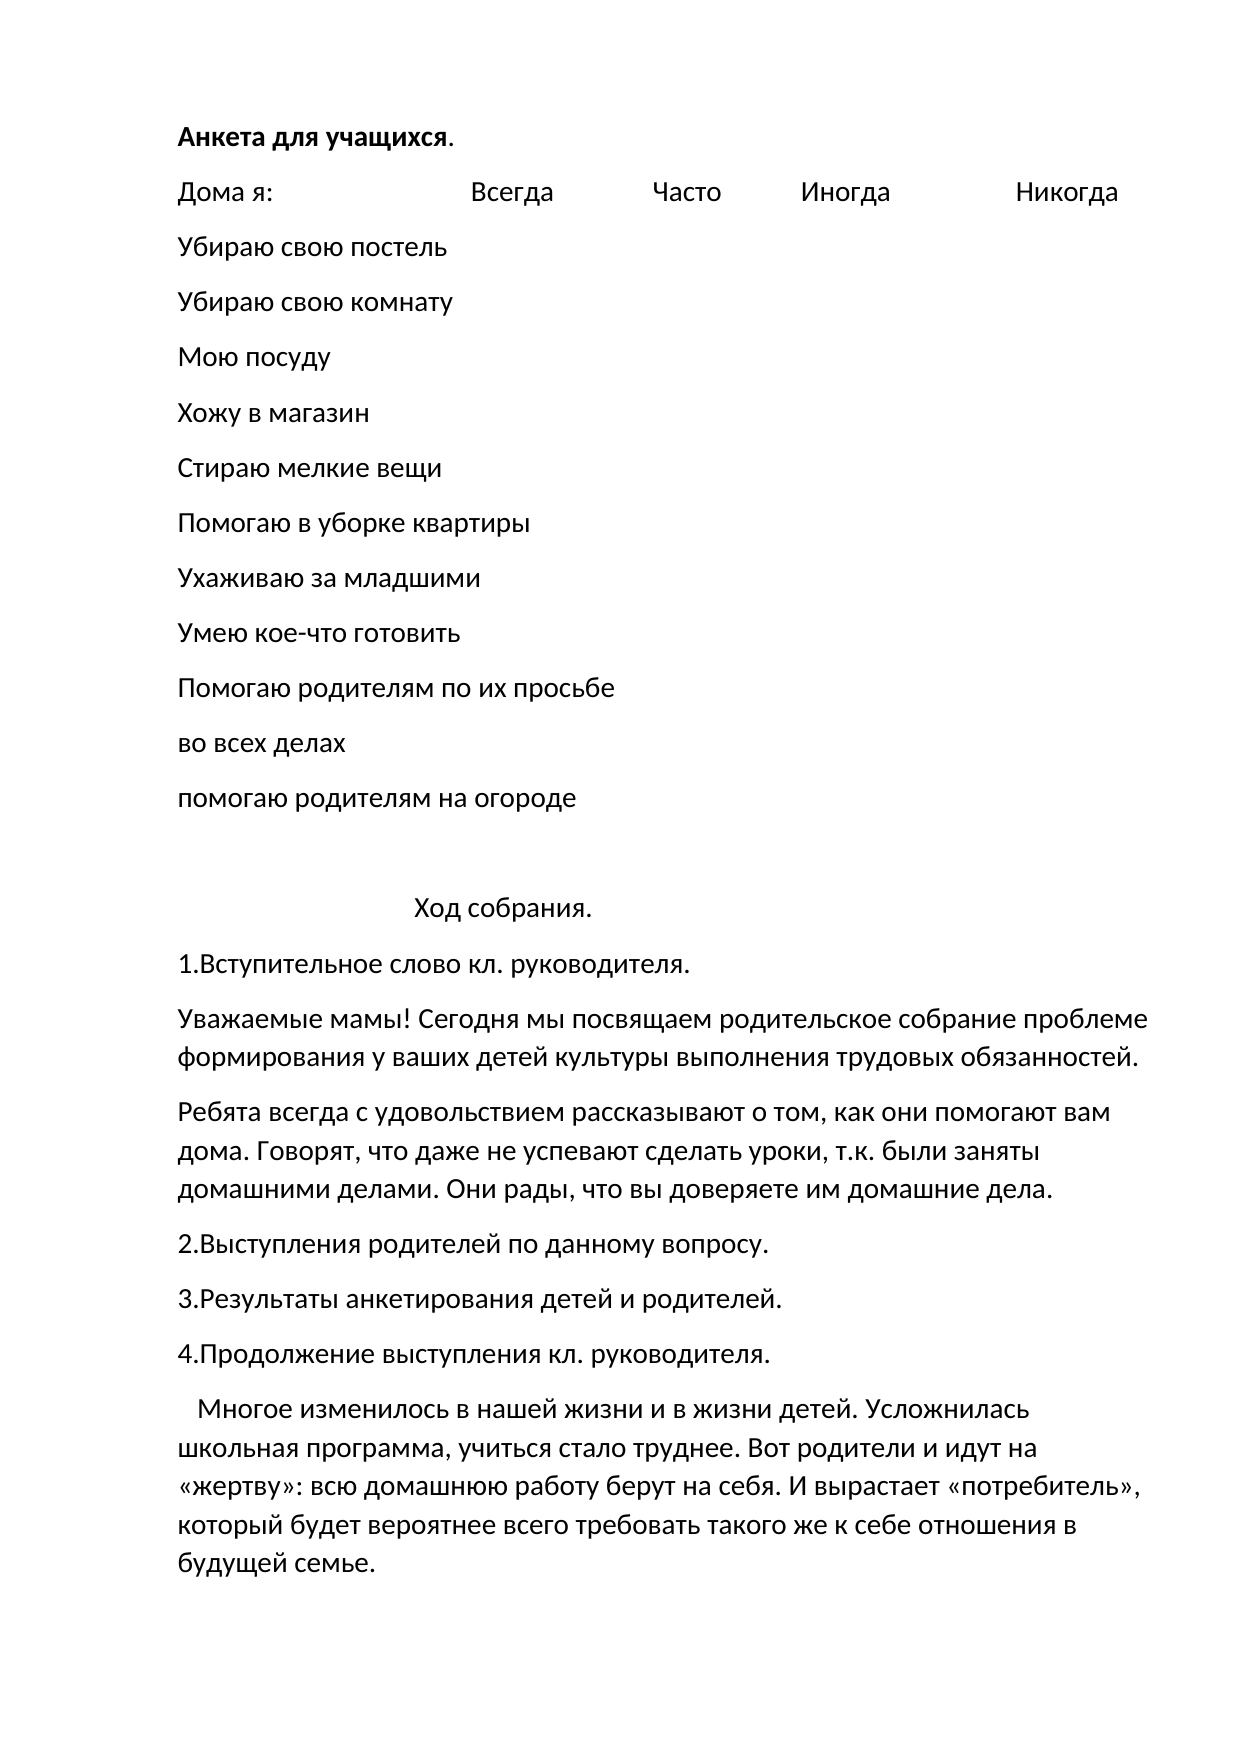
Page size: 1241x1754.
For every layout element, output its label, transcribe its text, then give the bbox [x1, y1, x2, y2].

text Уважаемые мамы! Сегодня мы посвящаем родительское собрание проблеме формирования у ваших детей культуры выполнения трудовых обязанностей. [177, 1000, 1152, 1074]
text помогаю родителям на огороде [177, 779, 1152, 815]
text Ребята всегда с удовольствием рассказывают о том, как они помогают вам дома. Говорят, что даже не успевают сделать уроки, т.к. были заняты домашними делами. Они рады, что вы доверяете им домашние дела. [177, 1093, 1152, 1206]
text 4.Продолжение выступления кл. руководителя. [177, 1336, 1152, 1371]
text Убираю свою постель [177, 228, 1152, 264]
text Стираю мелкие вещи [177, 449, 1152, 484]
text Ход собрания. [177, 889, 1152, 925]
text Помогаю в уборке квартиры [177, 504, 1152, 539]
text Ухаживаю за младшими [177, 559, 1152, 594]
text 1.Вступительное слово кл. руководителя. [177, 945, 1152, 980]
text Дома я: Всегда Часто Иногда Никогда [177, 173, 1152, 209]
text во всех делах [177, 724, 1152, 760]
text Убираю свою комнату [177, 283, 1152, 319]
text 3.Результаты анкетирования детей и родителей. [177, 1280, 1152, 1316]
text Анкета для учащихся. [177, 118, 1152, 154]
text Многое изменилось в нашей жизни и в жизни детей. Усложнилась школьная программа, учиться стало труднее. Вот родители и идут на «жертву»: всю домашнюю работу берут на себя. И вырастает «потребитель», который будет вероятнее всего требовать такого же к себе отношения в будущей семье. [177, 1391, 1152, 1580]
text Умею кое-что готовить [177, 614, 1152, 650]
text 2.Выступления родителей по данному вопросу. [177, 1225, 1152, 1261]
text Хожу в магазин [177, 394, 1152, 429]
text Мою посуду [177, 338, 1152, 374]
text Помогаю родителям по их просьбе [177, 669, 1152, 705]
